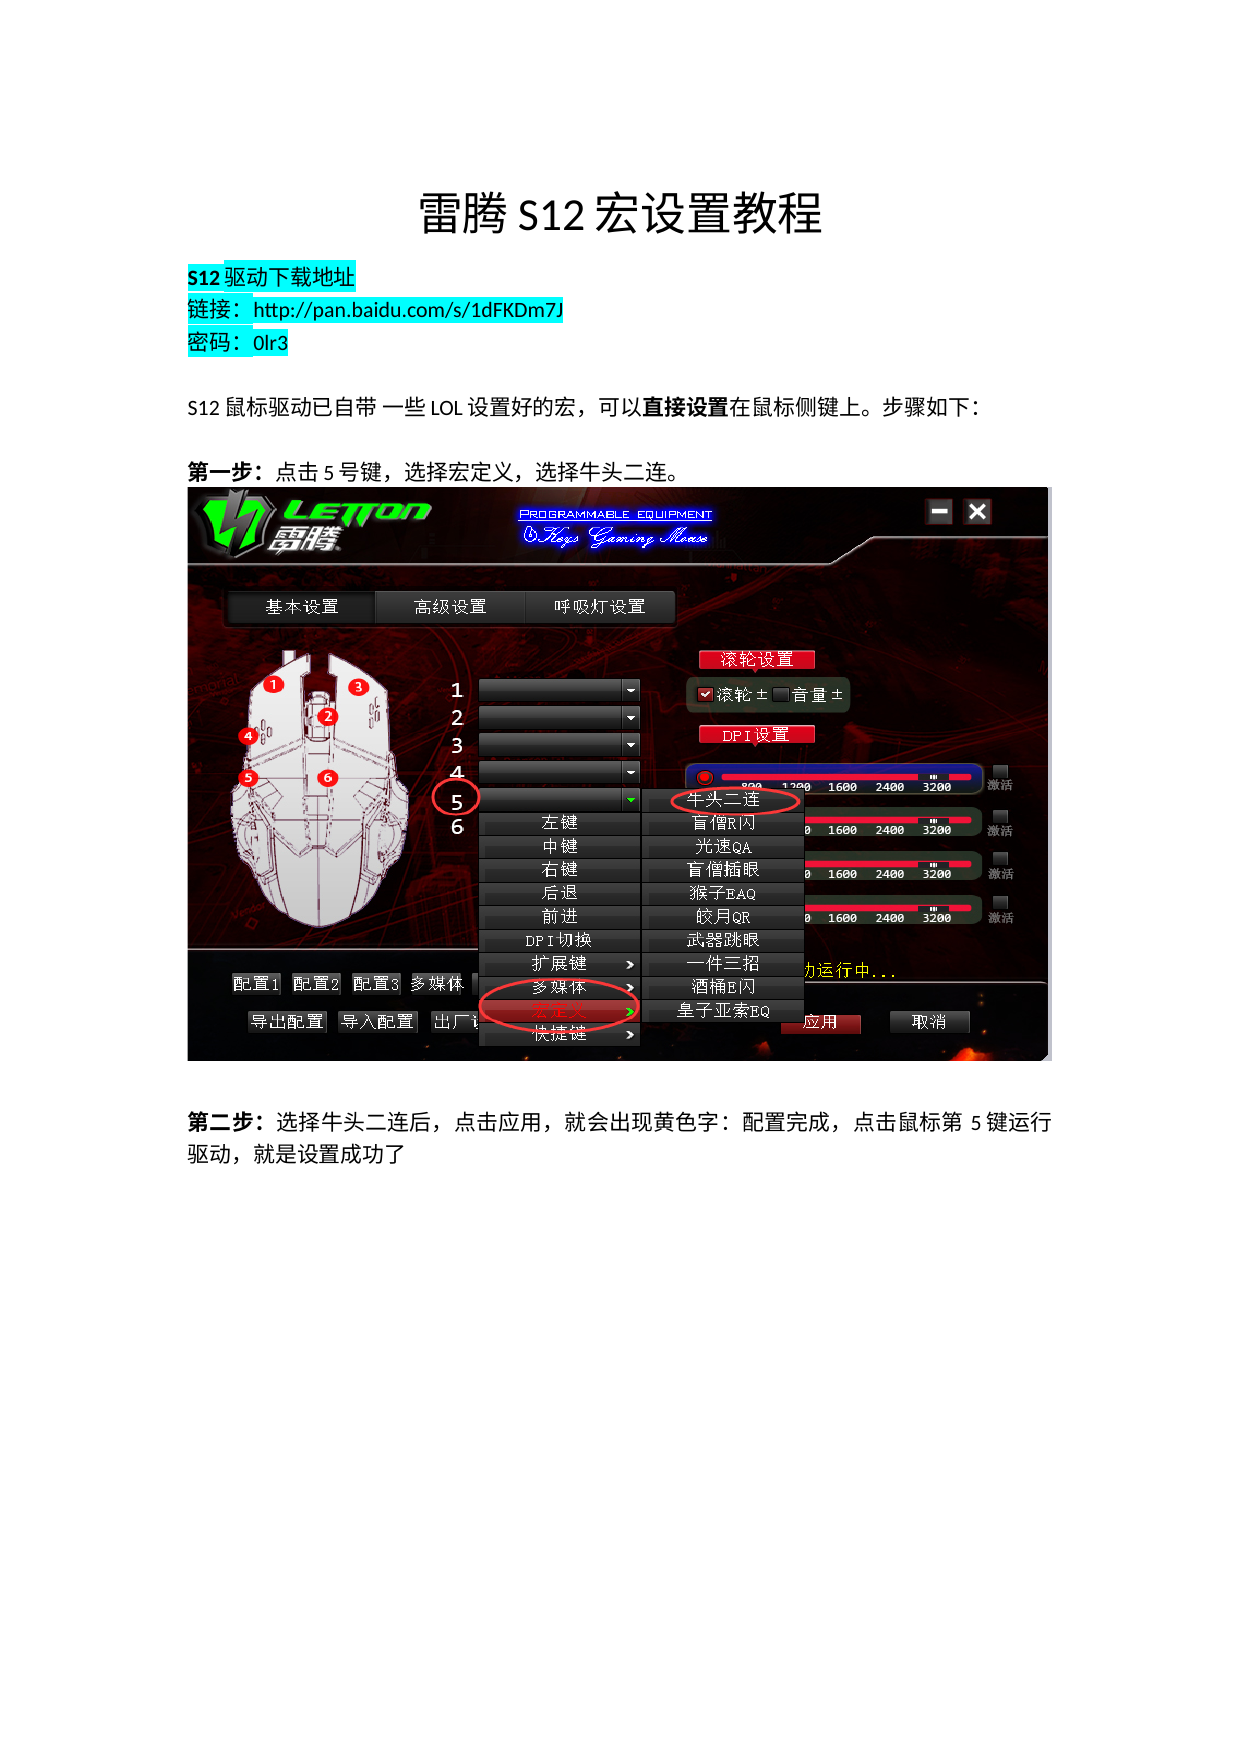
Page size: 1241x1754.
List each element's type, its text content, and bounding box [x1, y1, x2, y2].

text 链接：http://pan.baidu.com/s/1dFKDm7J [187, 292, 1053, 324]
text 密码：0lr3 [187, 324, 1053, 357]
picture [187, 487, 1052, 1061]
text S12驱动下载地址 [187, 259, 1053, 292]
text 雷腾S12宏设置教程 [187, 162, 1053, 259]
text 第一步：点击5号键，选择宏定义，选择牛头二连。 [187, 454, 1053, 487]
text S12鼠标驱动已自带 一些LOL设置好的宏，可以直接设置在鼠标侧键上。步骤如下： [187, 389, 1053, 422]
text 第二步：选择牛头二连后，点击应用，就会出现黄色字：配置完成，点击鼠标第5键运行驱动，就是设置成功了 [187, 1104, 1053, 1169]
